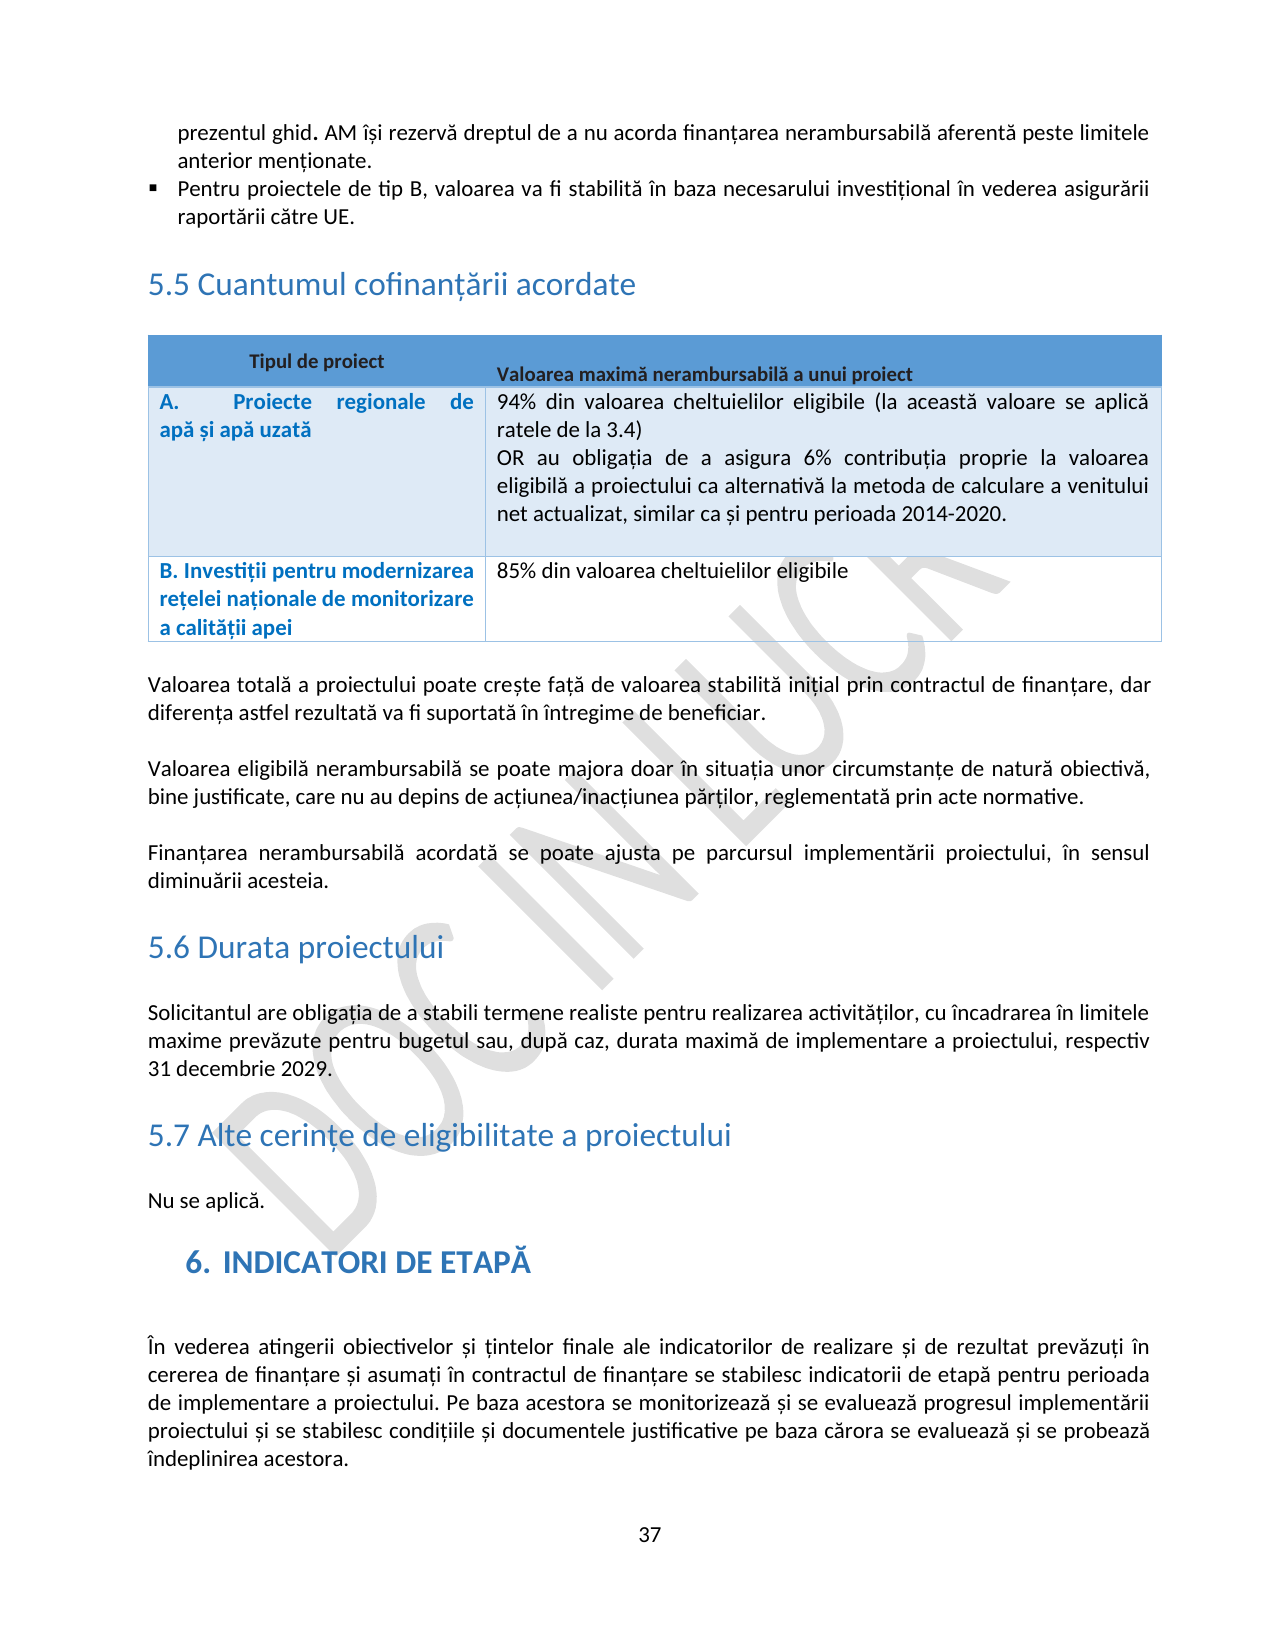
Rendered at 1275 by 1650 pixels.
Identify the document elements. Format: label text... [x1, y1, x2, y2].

table_cell 85% din valoarea cheltuielilor eligibile [486, 557, 1161, 641]
table_cell A. Proiecte regionale de apă şi apă uzată [149, 388, 485, 556]
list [148, 118, 1152, 174]
text În vederea atingerii obiectivelor și țintelor finale ale indicatorilor de realizare și de rezultat prevăzuți în cererea de finanțare și asumați în contractul de finanțare se stabilesc indicatorii de etapă pentru perioada de implementare a proiectului. Pe baza acestora se monitorizează și se evaluează progresul implementării proiectului și se stabilesc condițiile și documentele justificative pe baza cărora se evaluează și se probează îndeplinirea acestora. [148, 1332, 1152, 1472]
text Finanţarea nerambursabilă acordată se poate ajusta pe parcursul implementării proiectului, în sensul diminuării acesteia. [148, 838, 1152, 894]
text Nu se aplică. [148, 1186, 1152, 1214]
text Valoarea totală a proiectului poate creşte faţă de valoarea stabilită inițial prin contractul de finanţare, dar diferenţa astfel rezultată va fi suportată în întregime de beneficiar. [148, 670, 1152, 726]
table_header Valoarea maximă nerambursabilă a unui proiect [486, 336, 1161, 386]
subtitle INDICATORI DE ETAPĂ [185, 1241, 1152, 1282]
table_cell 94% din valoarea cheltuielilor eligibile (la această valoare se aplică ratele de la 3.4) OR au obligaţia de a asigura 6% contribuția proprie la valoarea eligibilă a proiectului ca alternativă la metoda de calculare a venitului net actualizat, similar ca și pentru perioada 2014-2020. [486, 388, 1161, 556]
table_header Tipul de proiect [149, 336, 485, 386]
text Valoarea eligibilă nerambursabilă se poate majora doar în situația unor circumstanțe de natură obiectivă, bine justificate, care nu au depins de acțiunea/inacțiunea părților, reglementată prin acte normative. [148, 754, 1152, 810]
list Pentru proiectele de tip B, valoarea va fi stabilită în baza necesarului investițional în vederea asigurării raportării către UE. [148, 174, 1152, 230]
subtitle 5.7 Alte cerințe de eligibilitate a proiectului [148, 1114, 1152, 1155]
subtitle 5.5 Cuantumul cofinanțării acordate [148, 262, 1152, 303]
text Solicitantul are obligația de a stabili termene realiste pentru realizarea activităților, cu încadrarea în limitele maxime prevăzute pentru bugetul sau, după caz, durata maximă de implementare a proiectului, respectiv 31 decembrie 2029. [148, 998, 1152, 1082]
table_cell B. Investiţii pentru modernizarea rețelei naționale de monitorizare a calității apei [149, 557, 485, 641]
subtitle 5.6 Durata proiectului [148, 926, 1152, 967]
